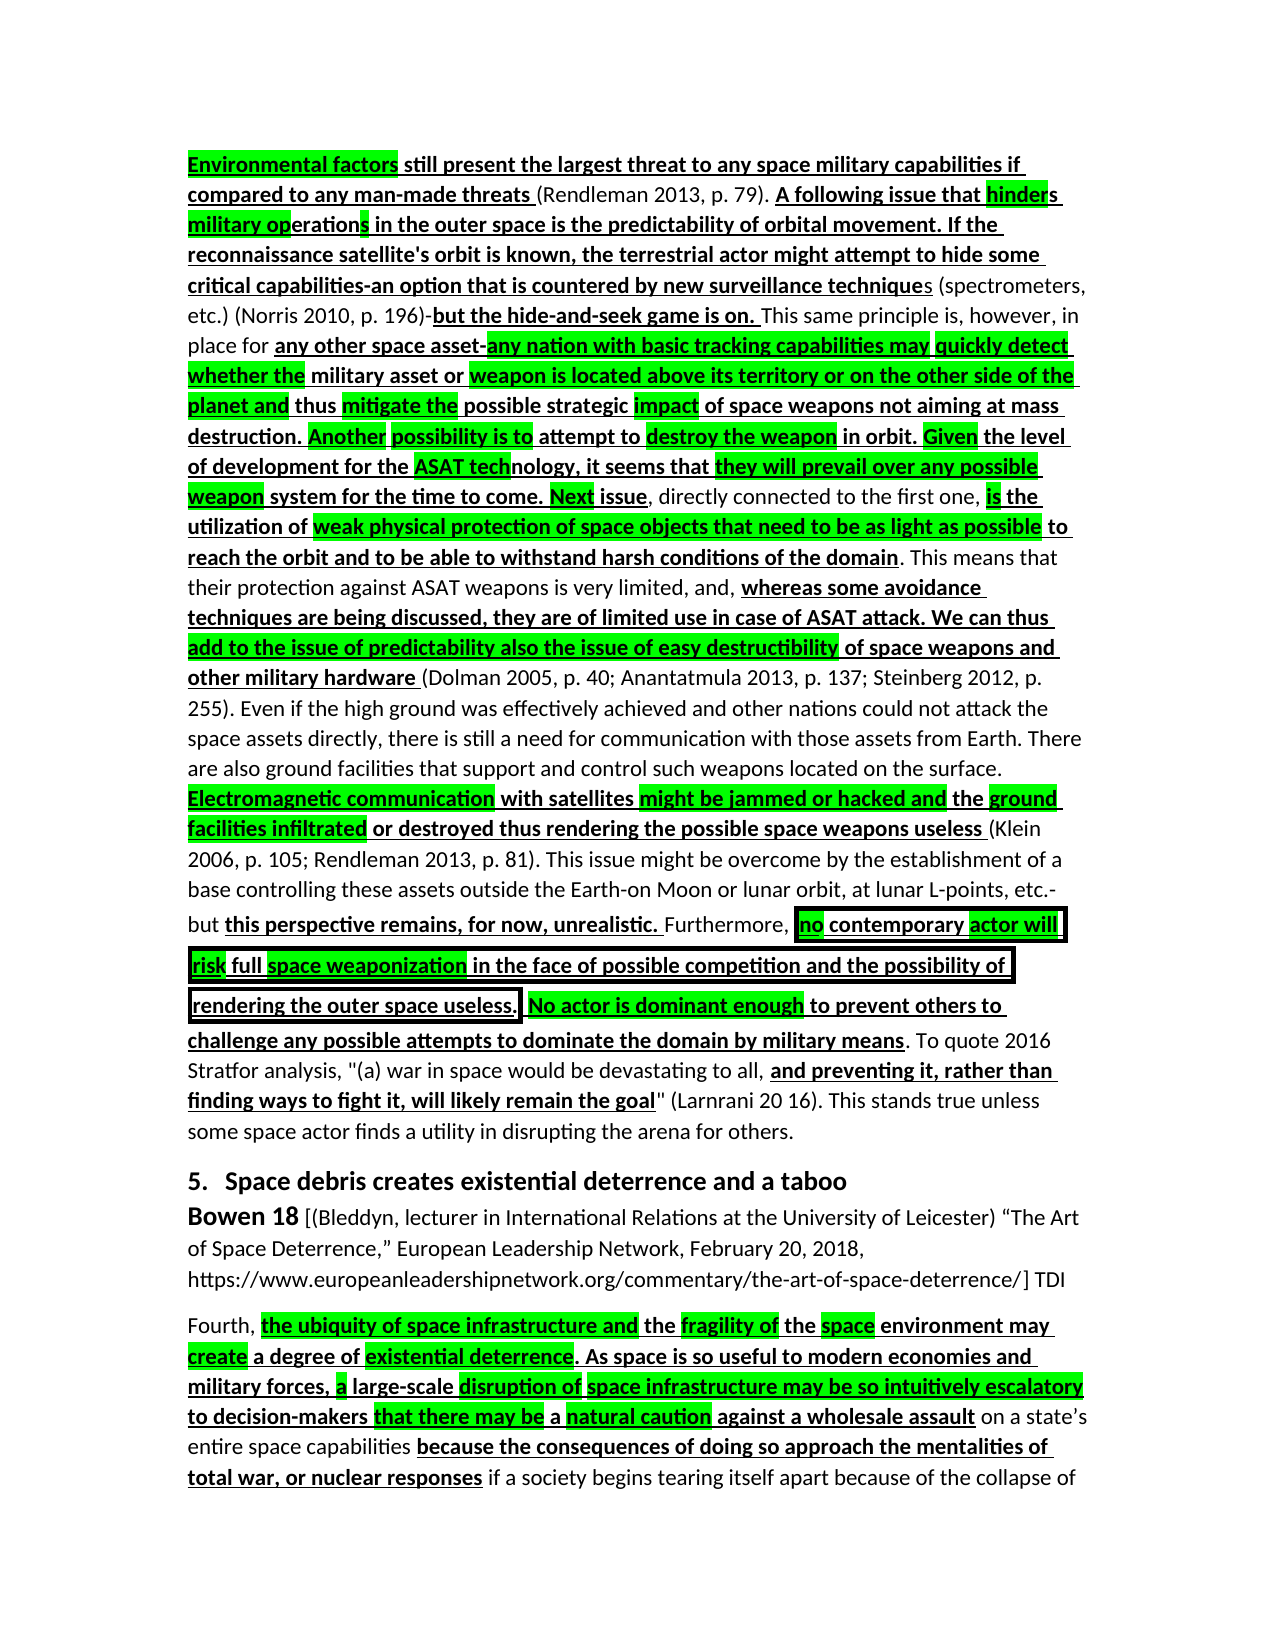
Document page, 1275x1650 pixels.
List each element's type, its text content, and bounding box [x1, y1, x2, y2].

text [187, 1312, 1087, 1491]
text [187, 150, 1087, 1145]
text Bowen 18 [(Bleddyn, lecturer in International Relations at the University of Leicester) “The Art of Space Deterrence,” European Leadership Network, February 20, 2018, https://www.europeanleadershipnetwork.org/commentary/the-art-of-space-deterrence/] TDI [187, 1199, 1087, 1293]
subtitle Space debris creates existential deterrence and a taboo [187, 1164, 1087, 1197]
